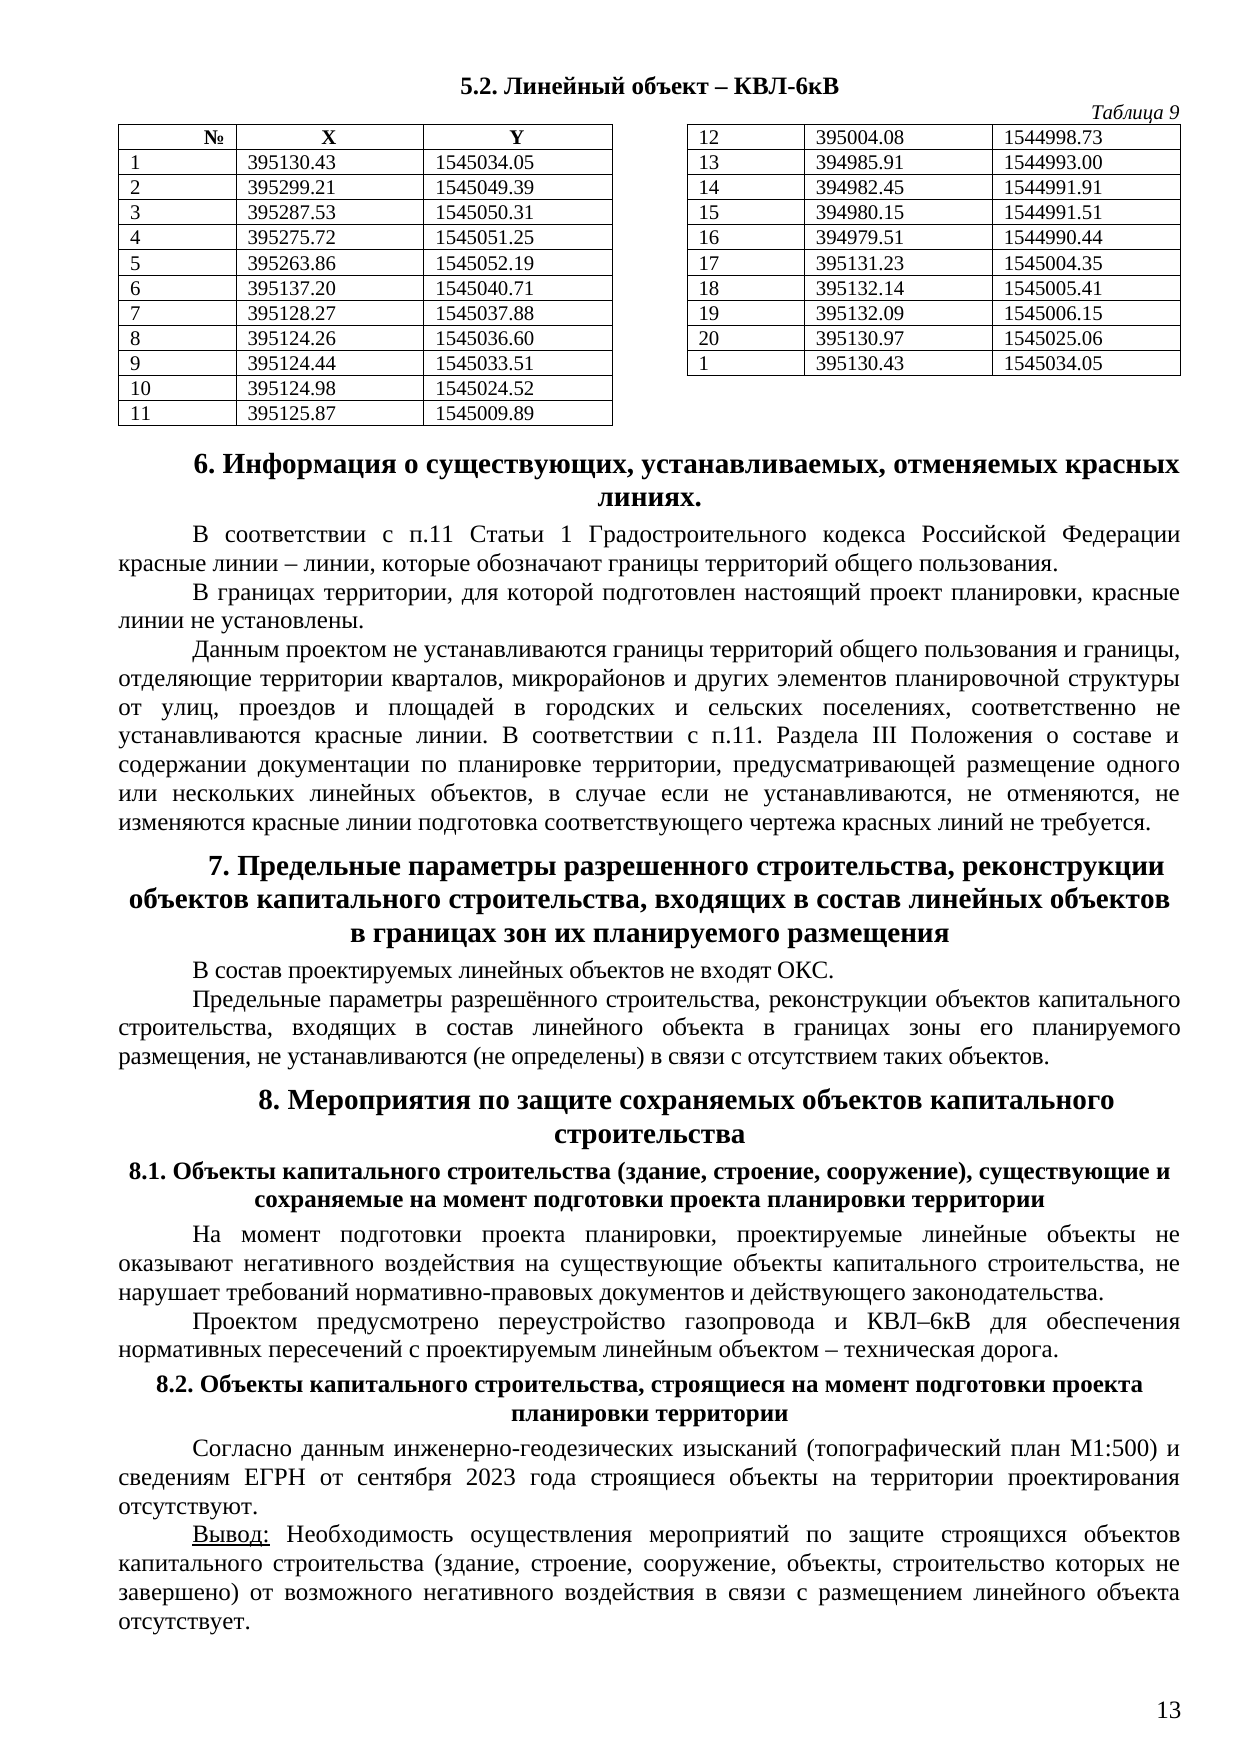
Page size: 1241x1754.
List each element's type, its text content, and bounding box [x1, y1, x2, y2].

table_cell 1545040.71 [424, 276, 612, 299]
table_cell 395125.87 [237, 401, 423, 425]
table_cell 395124.26 [237, 326, 423, 350]
table_cell 11 [119, 401, 236, 425]
table_cell 1545052.19 [424, 250, 612, 274]
table_cell 1545006.15 [993, 301, 1180, 325]
table_cell 395130.43 [237, 150, 423, 174]
table_cell 9 [119, 351, 236, 375]
table_cell 20 [688, 326, 804, 350]
table_cell 1545034.05 [993, 351, 1180, 375]
subtitle 8. Мероприятия по защите сохраняемых объектов капитального строительства [118, 1082, 1181, 1149]
table_cell 8 [119, 326, 236, 350]
table_cell 6 [119, 276, 236, 299]
table_cell 395275.72 [237, 225, 423, 249]
table_cell 395004.08 [805, 125, 992, 149]
table_cell 395287.53 [237, 200, 423, 224]
text На момент подготовки проекта планировки, проектируемые линейные объекты не оказывают негативного воздействия на существующие объекты капитального строительства, не нарушает требований нормативно-правовых документов и действующего законодательства. [118, 1219, 1181, 1306]
table_cell 1 [688, 351, 804, 375]
table_cell 395132.14 [805, 276, 992, 299]
table_cell 1544998.73 [993, 125, 1180, 149]
table_cell 10 [119, 376, 236, 400]
text Согласно данным инженерно-геодезических изысканий (топографический план М1:500) и сведениям ЕГРН от сентября 2023 года строящиеся объекты на территории проектирования отсутствуют. [118, 1433, 1181, 1519]
subtitle 5.2. Линейный объект – КВЛ-6кВ [118, 71, 1181, 100]
table_cell 15 [688, 200, 804, 224]
table_cell 1545004.35 [993, 250, 1180, 274]
text Проектом предусмотрено переустройство газопровода и КВЛ–6кВ для обеспечения нормативных пересечений с проектируемым линейным объектом – техническая дорога. [118, 1306, 1181, 1363]
subtitle 8.1. Объекты капитального строительства (здание, строение, сооружение), существующие и сохраняемые на момент подготовки проекта планировки территории [118, 1156, 1181, 1213]
table_cell 395124.44 [237, 351, 423, 375]
table_cell 395137.20 [237, 276, 423, 299]
table_cell 5 [119, 250, 236, 274]
table_cell 2 [119, 175, 236, 199]
text Вывод: Необходимость осуществления мероприятий по защите строящихся объектов капитального строительства (здание, строение, сооружение, объекты, строительство которых не завершено) от возможного негативного воздействия в связи с размещением линейного объекта отсутствует. [118, 1519, 1181, 1634]
text Таблица 9 [118, 100, 1181, 124]
table_cell 1545025.06 [993, 326, 1180, 350]
table_cell 12 [688, 125, 804, 149]
table_cell 1545050.31 [424, 200, 612, 224]
table_cell 1545037.88 [424, 301, 612, 325]
table_cell 19 [688, 301, 804, 325]
table_cell 7 [119, 301, 236, 325]
table_cell 1544991.91 [993, 175, 1180, 199]
table_cell 1545049.39 [424, 175, 612, 199]
table_cell 394982.45 [805, 175, 992, 199]
table_header Y [424, 125, 612, 149]
table_cell 4 [119, 225, 236, 249]
subtitle 7. Предельные параметры разрешенного строительства, реконструкции объектов капитального строительства, входящих в состав линейных объектов в границах зон их планируемого размещения [118, 848, 1181, 949]
table_cell 1545034.05 [424, 150, 612, 174]
table_header № [119, 125, 236, 149]
table_cell 395299.21 [237, 175, 423, 199]
table_cell 3 [119, 200, 236, 224]
table_cell 394985.91 [805, 150, 992, 174]
table_cell 1545033.51 [424, 351, 612, 375]
text Предельные параметры разрешённого строительства, реконструкции объектов капитального строительства, входящих в состав линейного объекта в границах зоны его планируемого размещения, не устанавливаются (не определены) в связи с отсутствием таких объектов. [118, 984, 1181, 1070]
table_cell 13 [688, 150, 804, 174]
table_cell 1545009.89 [424, 401, 612, 425]
table_cell 1544990.44 [993, 225, 1180, 249]
text В границах территории, для которой подготовлен настоящий проект планировки, красные линии не установлены. [118, 577, 1181, 634]
table_cell 14 [688, 175, 804, 199]
table_cell 1545051.25 [424, 225, 612, 249]
table_cell 18 [688, 276, 804, 299]
table_cell 395124.98 [237, 376, 423, 400]
table_cell 1544991.51 [993, 200, 1180, 224]
table_cell 16 [688, 225, 804, 249]
text В соответствии с п.11 Статьи 1 Градостроительного кодекса Российской Федерации красные линии – линии, которые обозначают границы территорий общего пользования. [118, 519, 1181, 577]
table_header X [237, 125, 423, 149]
subtitle 6. Информация о существующих, устанавливаемых, отменяемых красных линиях. [118, 446, 1181, 513]
table_cell 394980.15 [805, 200, 992, 224]
table_cell 1544993.00 [993, 150, 1180, 174]
table_cell 1545036.60 [424, 326, 612, 350]
table_cell 395130.97 [805, 326, 992, 350]
table_cell 1545005.41 [993, 276, 1180, 299]
table_cell 394979.51 [805, 225, 992, 249]
table_cell 17 [688, 250, 804, 274]
table_cell 1545024.52 [424, 376, 612, 400]
table_cell 1 [119, 150, 236, 174]
table_cell 395132.09 [805, 301, 992, 325]
table_cell 395131.23 [805, 250, 992, 274]
text В состав проектируемых линейных объектов не входят ОКС. [118, 955, 1181, 984]
subtitle 8.2. Объекты капитального строительства, строящиеся на момент подготовки проекта планировки территории [118, 1369, 1181, 1427]
text Данным проектом не устанавливаются границы территорий общего пользования и границы, отделяющие территории кварталов, микрорайонов и других элементов планировочной структуры от улиц, проездов и площадей в городских и сельских поселениях, соответственно не устанавливаются красные линии. В соответствии с п.11. Раздела III Положения о составе и содержании документации по планировке территории, предусматривающей размещение одного или нескольких линейных объектов, в случае если не устанавливаются, не отменяются, не изменяются красные линии подготовка соответствующего чертежа красных линий не требуется. [118, 634, 1181, 836]
table_cell 395128.27 [237, 301, 423, 325]
table_cell 395263.86 [237, 250, 423, 274]
table_cell 395130.43 [805, 351, 992, 375]
